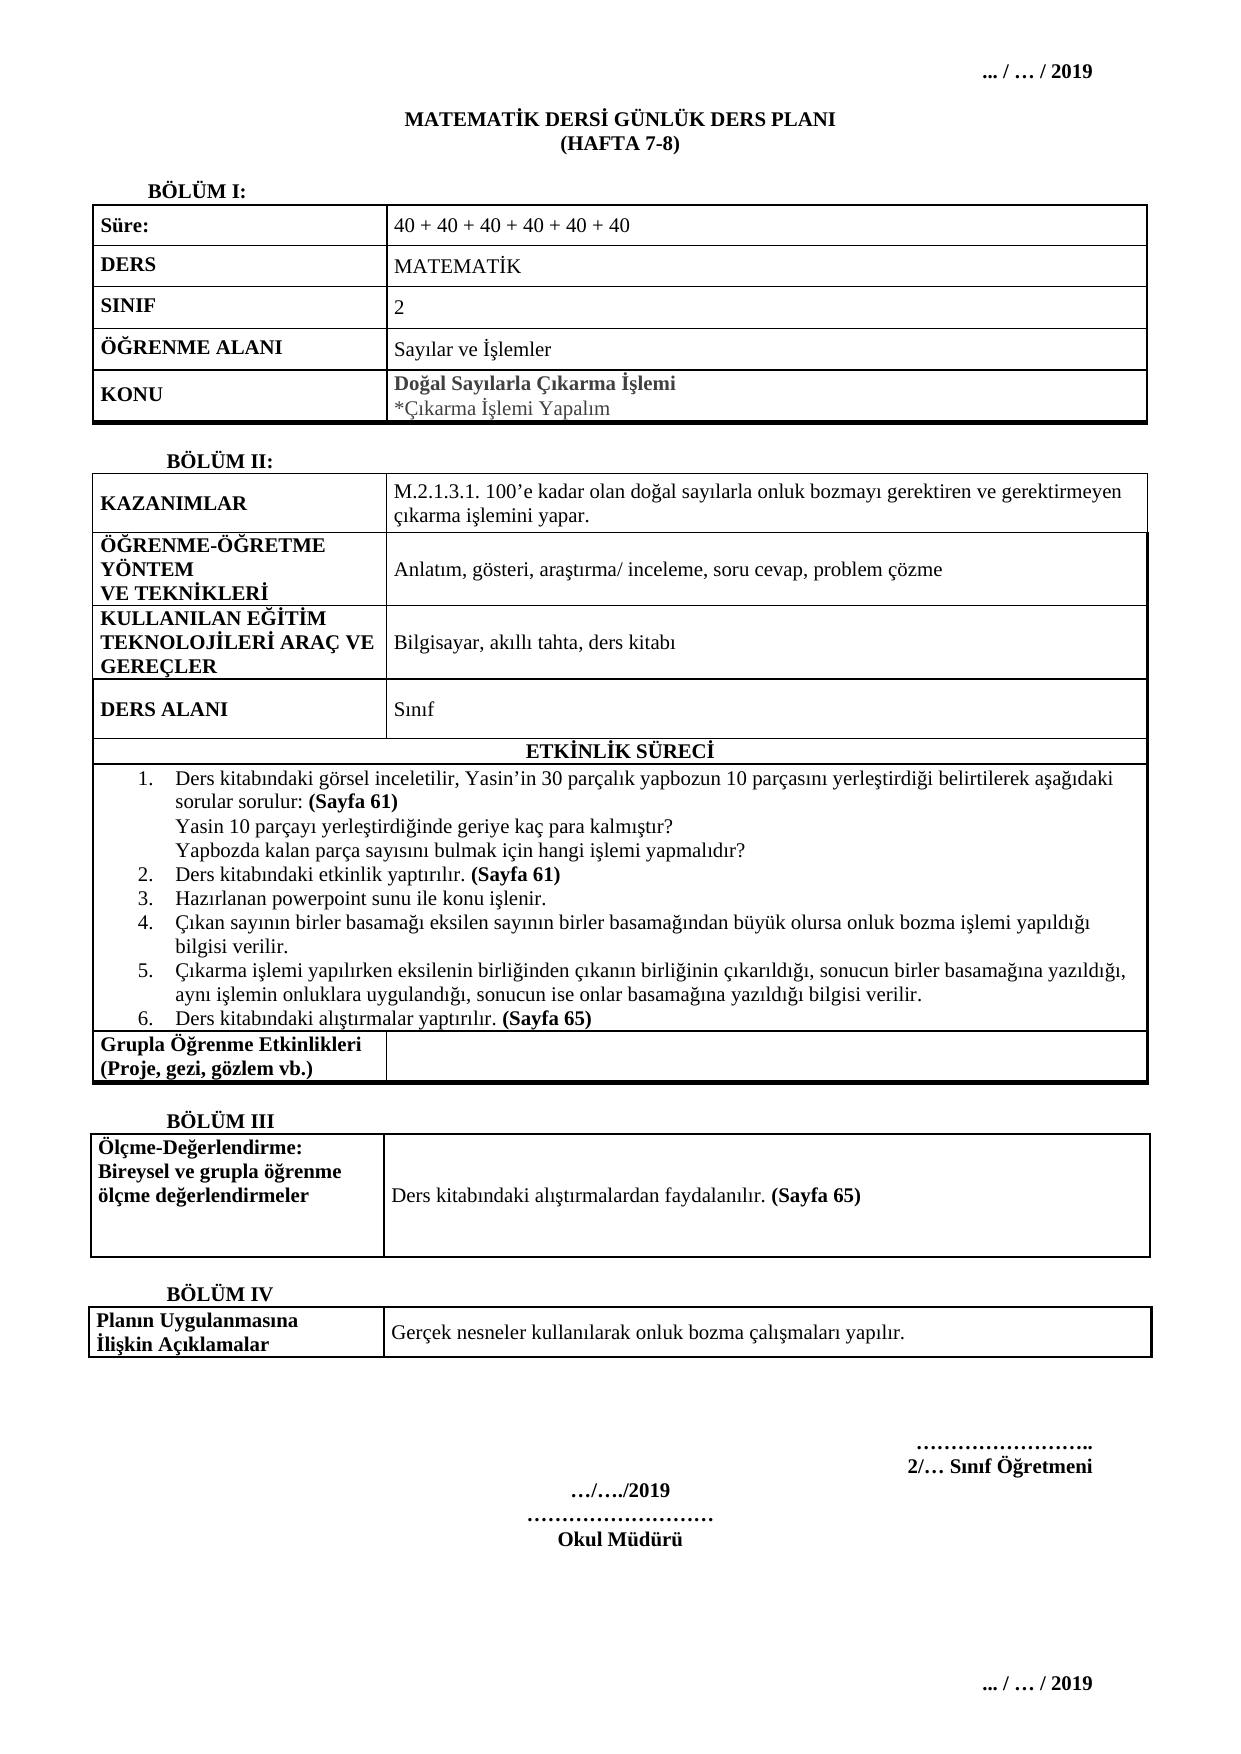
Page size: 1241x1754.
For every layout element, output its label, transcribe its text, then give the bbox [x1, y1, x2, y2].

text MATEMATİK DERSİ GÜNLÜK DERS PLANI [148, 107, 1092, 131]
table_cell KULLANILAN EĞİTİM TEKNOLOJİLERİ ARAÇ VE GEREÇLER [93, 606, 386, 678]
table_cell Sınıf [387, 680, 1146, 738]
table_cell 2 [388, 287, 1146, 327]
text Okul Müdürü [148, 1526, 1092, 1551]
table_cell Bilgisayar, akıllı tahta, ders kitabı [387, 606, 1146, 678]
text 2/… Sınıf Öğretmeni [148, 1454, 1092, 1478]
table_cell Sayılar ve İşlemler [388, 329, 1146, 369]
text ……………………… [148, 1502, 1092, 1526]
table_header M.2.1.3.1. 100’e kadar olan doğal sayılarla onluk bozmayı gerektiren ve gerektirmeyen çıkarma işlemini yapar. [387, 474, 1147, 532]
table_cell Doğal Sayılarla Çıkarma İşlemi *Çıkarma İşlemi Yapalım [388, 371, 1146, 420]
text BÖLÜM I: [148, 179, 1092, 203]
subtitle BÖLÜM IV [148, 1282, 1092, 1306]
table_cell MATEMATİK [388, 246, 1146, 286]
table_cell [387, 1032, 1146, 1080]
table_cell ETKİNLİK SÜRECİ [94, 739, 1146, 763]
table_cell KONU [94, 371, 386, 420]
text ... / … / 2019 [148, 1671, 1092, 1695]
table_cell ÖĞRENME-ÖĞRETME YÖNTEM VE TEKNİKLERİ [93, 533, 386, 605]
table_header Süre: [94, 206, 386, 245]
table_cell SINIF [94, 287, 386, 327]
text ... / … / 2019 [148, 59, 1092, 83]
text …………………….. [148, 1430, 1092, 1454]
table_header Planın Uygulanmasına İlişkin Açıklamalar [90, 1308, 383, 1356]
table_header Ölçme-Değerlendirme: Bireysel ve grupla öğrenme ölçme değerlendirmeler [92, 1135, 383, 1256]
table_header Gerçek nesneler kullanılarak onluk bozma çalışmaları yapılır. [385, 1308, 1150, 1356]
table_cell Grupla Öğrenme Etkinlikleri (Proje, gezi, gözlem vb.) [94, 1032, 386, 1080]
subtitle BÖLÜM III [148, 1109, 1092, 1133]
table_cell Anlatım, gösteri, araştırma/ inceleme, soru cevap, problem çözme [387, 533, 1146, 605]
table_cell DERS ALANI [94, 680, 386, 738]
table_cell DERS [94, 246, 386, 286]
text …/…./2019 [148, 1478, 1092, 1502]
table_header KAZANIMLAR [93, 474, 386, 532]
table_cell Ders kitabındaki görsel inceletilir, Yasin’in 30 parçalık yapbozun 10 parçasını yerleştirdiği belirtilerek aşağıdaki sorular sorulur: (Sayfa 61) Yasin 10 parçayı yerleştirdiğinde geriye kaç para kalmıştır? Yapbozda kalan parça sayısını bulmak için hangi işlemi yapmalıdır? Ders kitabındaki etkinlik yaptırılır. (Sayfa 61) Hazırlanan powerpoint sunu ile konu işlenir. Çıkan sayının birler basamağı eksilen sayının birler basamağından büyük olursa onluk bozma işlemi yapıldığı bilgisi verilir. Çıkarma işlemi yapılırken eksilenin birliğinden çıkanın birliğinin çıkarıldığı, sonucun birler basamağına yazıldığı, aynı işlemin onluklara uygulandığı, sonucun ise onlar basamağına yazıldığı bilgisi verilir. Ders kitabındaki alıştırmalar yaptırılır. (Sayfa 65) [94, 765, 1146, 1030]
text (HAFTA 7-8) [148, 131, 1092, 155]
table_header 40 + 40 + 40 + 40 + 40 + 40 [388, 206, 1146, 245]
table_cell ÖĞRENME ALANI [94, 329, 386, 369]
text BÖLÜM II: [148, 449, 1092, 473]
table_header Ders kitabındaki alıştırmalardan faydalanılır. (Sayfa 65) [385, 1135, 1149, 1256]
